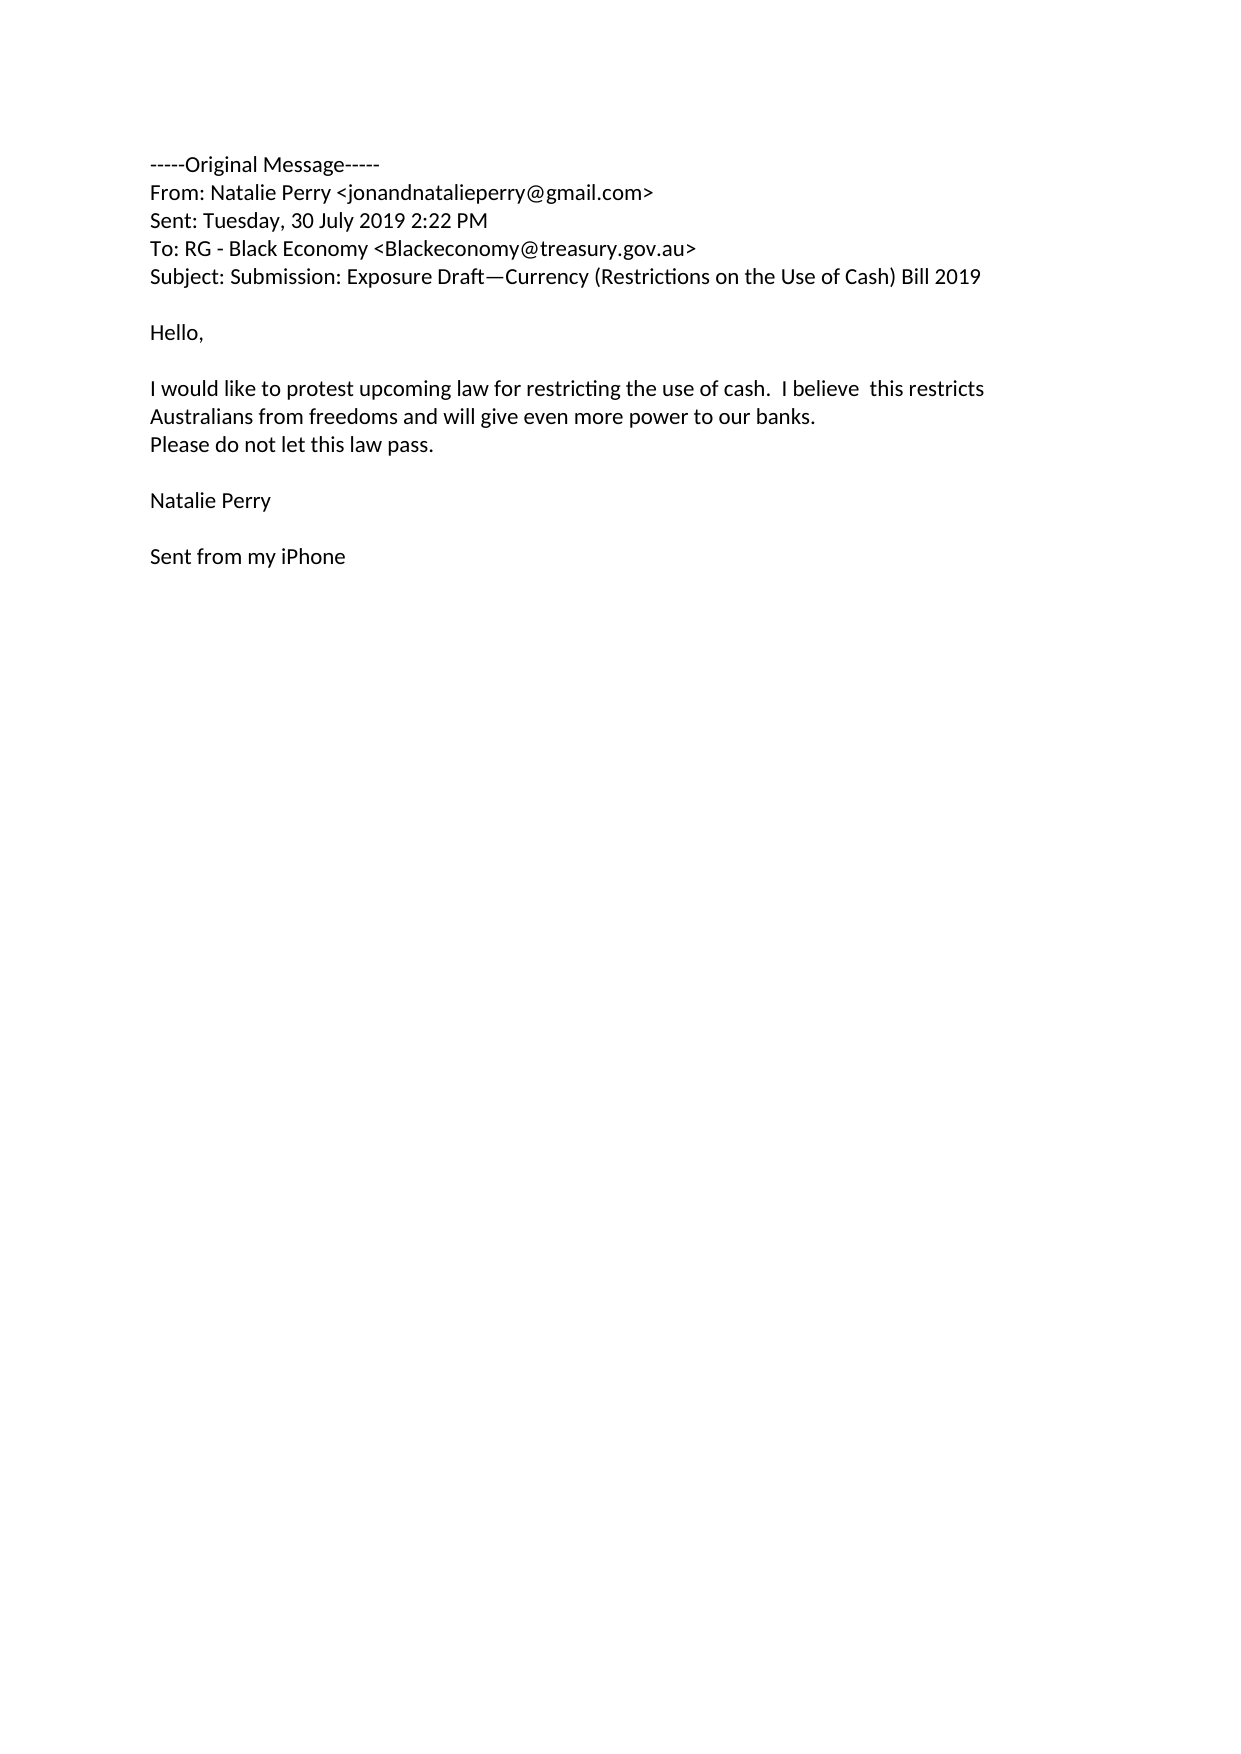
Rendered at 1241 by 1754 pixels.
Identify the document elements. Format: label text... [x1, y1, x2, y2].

text Please do not let this law pass. [150, 430, 1090, 458]
text I would like to protest upcoming law for restricting the use of cash. I believe this restricts Australians from freedoms and will give even more power to our banks. [150, 374, 1090, 430]
text Natalie Perry [150, 486, 1090, 514]
text Sent from my iPhone [150, 542, 1090, 570]
text Hello, [150, 318, 1090, 346]
text -----Original Message----- From: Natalie Perry <jonandnatalieperry@gmail.com> Sent: Tuesday, 30 July 2019 2:22 PM To: RG - Black Economy <Blackeconomy@treasury.gov.au> Subject: Submission: Exposure Draft—Currency (Restrictions on the Use of Cash) Bill 2019 [150, 150, 1090, 290]
